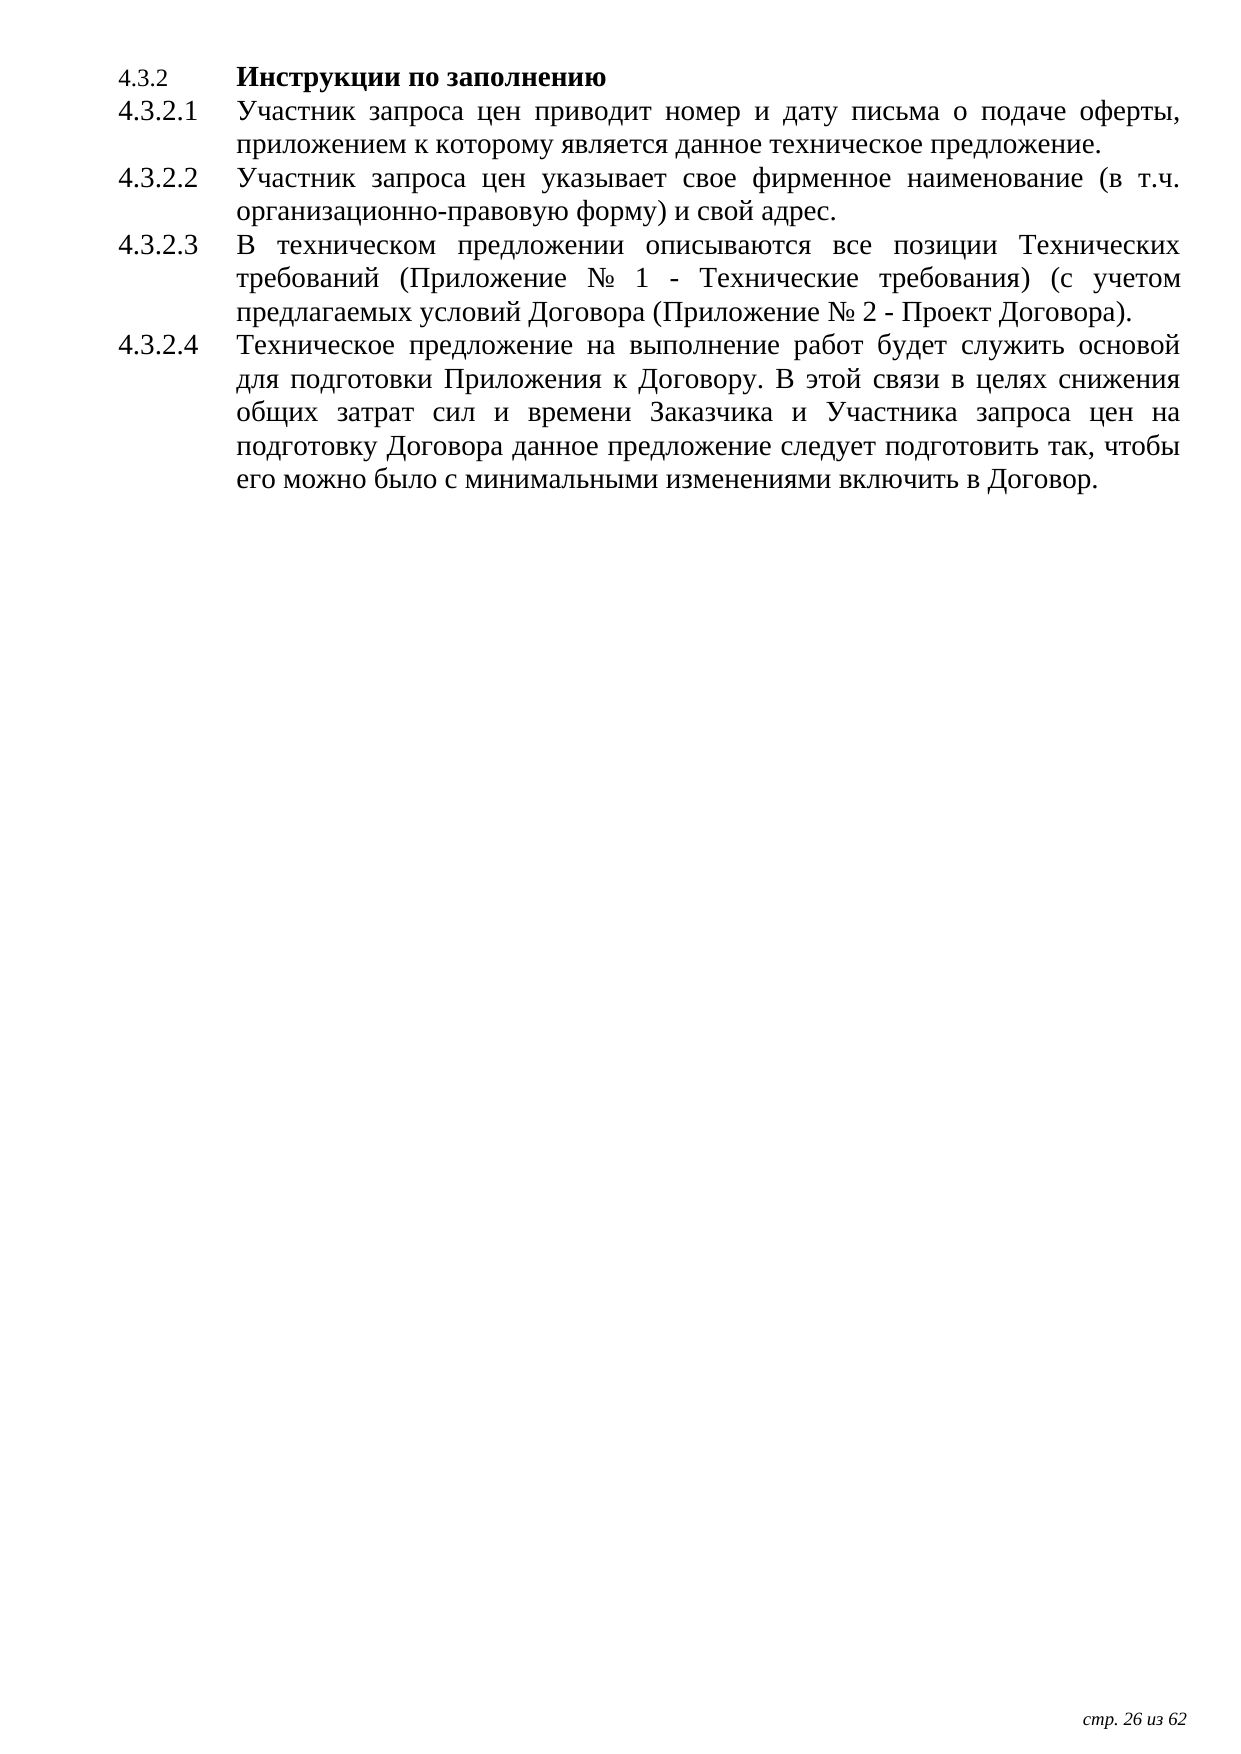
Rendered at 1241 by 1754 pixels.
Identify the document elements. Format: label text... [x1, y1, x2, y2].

text Инструкции по заполнению [118, 59, 1181, 93]
text Участник запроса цен приводит номер и дату письма о подаче оферты, приложением к которому является данное техническое предложение. [118, 93, 1181, 160]
text Техническое предложение на выполнение работ будет служить основой для подготовки Приложения к Договору. В этой связи в целях снижения общих затрат сил и времени Заказчика и Участника запроса цен на подготовку Договора данное предложение следует подготовить так, чтобы его можно было с минимальными изменениями включить в Договор. [118, 327, 1181, 495]
text Участник запроса цен указывает свое фирменное наименование (в т.ч. организационно-правовую форму) и свой адрес. [118, 160, 1181, 227]
text В техническом предложении описываются все позиции Технических требований (Приложение № 1 - Технические требования) (с учетом предлагаемых условий Договора (Приложение № 2 - Проект Договора). [118, 227, 1181, 327]
